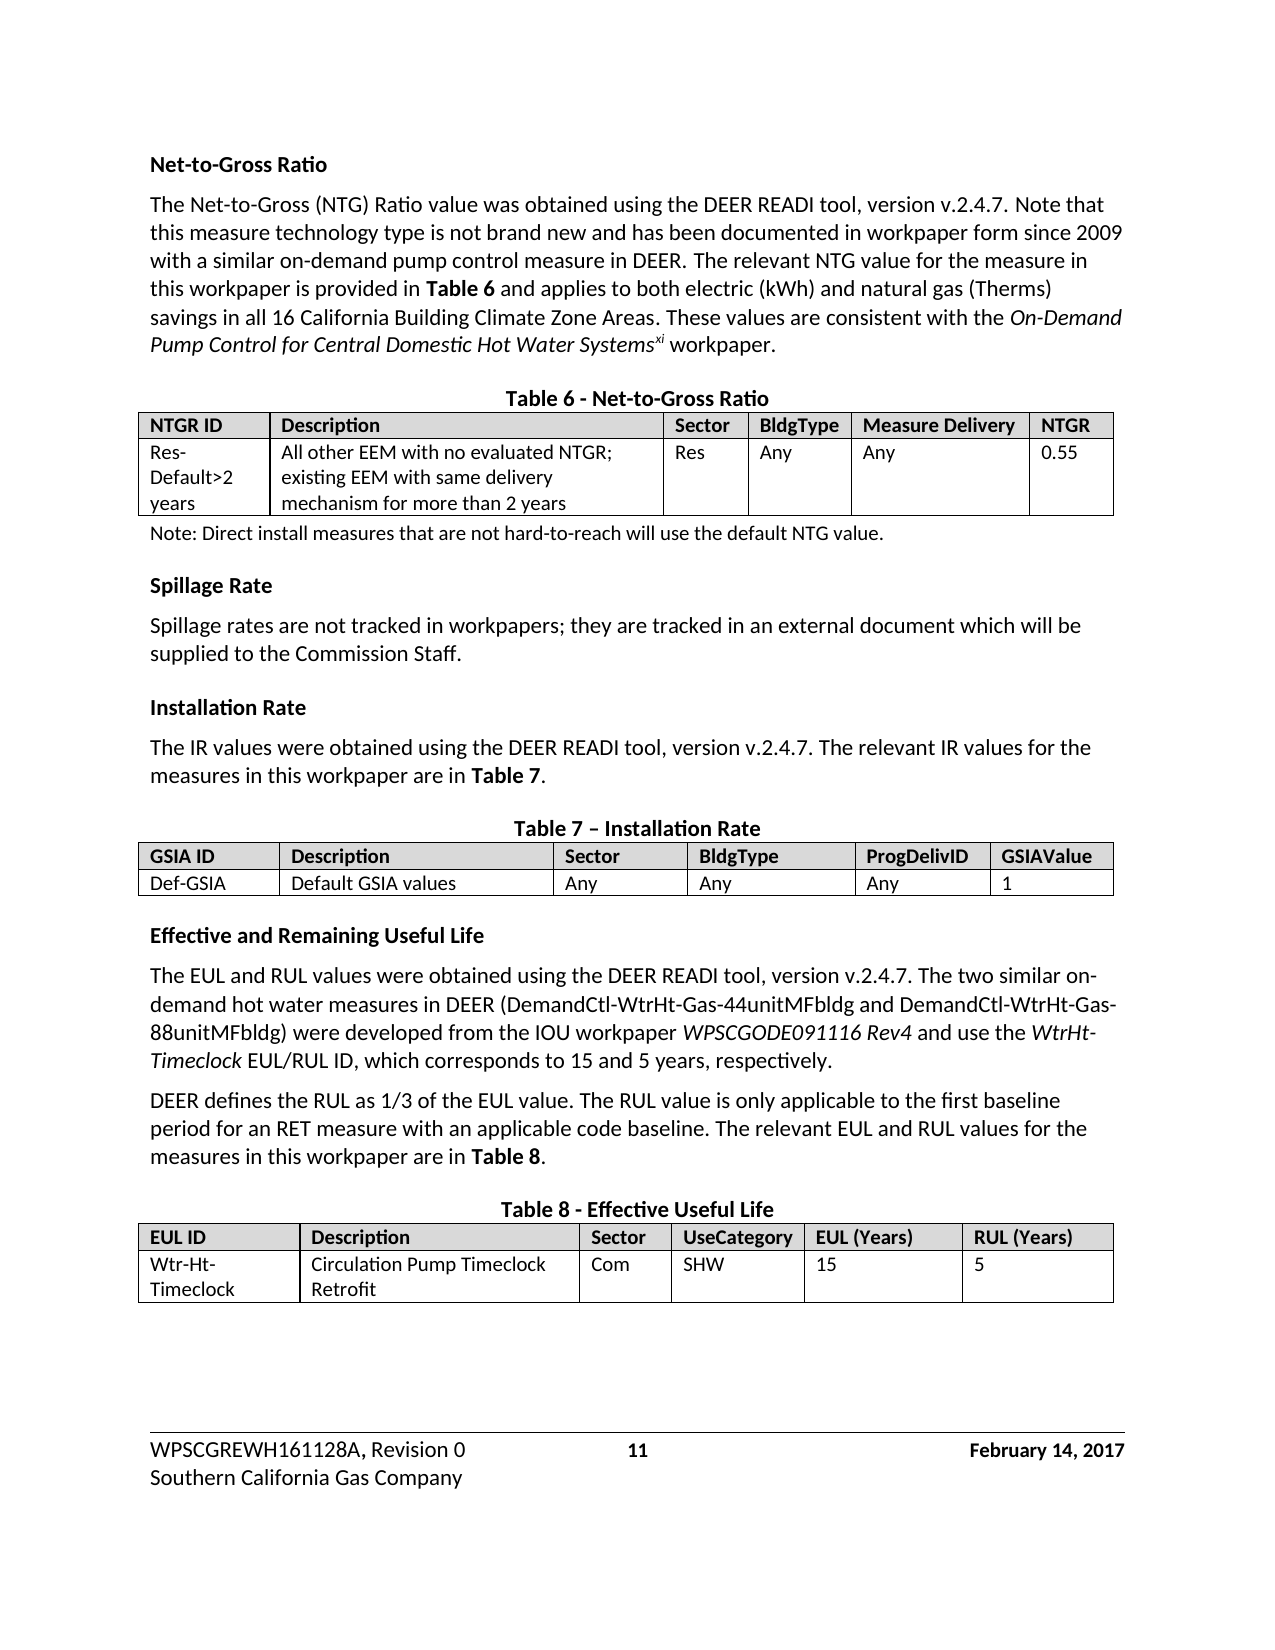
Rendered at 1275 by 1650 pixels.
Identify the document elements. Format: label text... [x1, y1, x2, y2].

table_cell Any [852, 439, 1029, 515]
text The Net-to-Gross (NTG) Ratio value was obtained using the DEER READI tool, version v.2.4.7. Note that this measure technology type is not brand new and has been documented in workpaper form since 2009 with a similar on-demand pump control measure in DEER. The relevant NTG value for the measure in this workpaper is provided in Table 6 and applies to both electric (kWh) and natural gas (Therms) savings in all 16 California Building Climate Zone Areas. These values are consistent with the On-Demand Pump Control for Central Domestic Hot Water Systems workpaper. [150, 191, 1125, 359]
table_header Sector [554, 843, 687, 869]
table_cell Default GSIA values [280, 870, 553, 895]
text The EUL and RUL values were obtained using the DEER READI tool, version v.2.4.7. The two similar on-demand hot water measures in DEER (DemandCtl-WtrHt-Gas-44unitMFbldg and DemandCtl-WtrHt-Gas-88unitMFbldg) were developed from the IOU workpaper WPSCGODE091116 Rev4 and use the WtrHt-Timeclock EUL/RUL ID, which corresponds to 15 and 5 years, respectively. [150, 962, 1125, 1074]
text Note: Direct install measures that are not hard-to-reach will use the default NTG value. [150, 521, 1125, 546]
text Table 8 - Effective Useful Life [150, 1195, 1125, 1223]
text Table 6 - Net-to-Gross Ratio [150, 384, 1125, 412]
table_header BldgType [749, 413, 851, 438]
table_cell 1 [991, 870, 1113, 895]
table_header Description [301, 1224, 579, 1250]
text Effective and Remaining Useful Life [150, 921, 1125, 949]
table_cell Com [580, 1251, 671, 1302]
table_header NTGR [1030, 413, 1113, 438]
table_header EUL (Years) [805, 1224, 962, 1250]
table_header Sector [664, 413, 748, 438]
table_header Description [280, 843, 553, 869]
text The IR values were obtained using the DEER READI tool, version v.2.4.7. The relevant IR values for the measures in this workpaper are in Table 7. [150, 733, 1125, 789]
table_cell All other EEM with no evaluated NTGR; existing EEM with same delivery mechanism for more than 2 years [271, 439, 663, 515]
table_cell Res-Default>2 years [139, 439, 269, 515]
table_header ProgDelivID [856, 843, 990, 869]
table_header RUL (Years) [963, 1224, 1113, 1250]
table_header GSIAValue [991, 843, 1113, 869]
table_header Description [271, 413, 663, 438]
table_cell Any [856, 870, 990, 895]
text Spillage rates are not tracked in workpapers; they are tracked in an external document which will be supplied to the Commission Staff. [150, 612, 1125, 668]
table_cell 0.55 [1030, 439, 1113, 515]
text Table 7 – Installation Rate [150, 814, 1125, 842]
table_header NTGR ID [139, 413, 269, 438]
table_cell Wtr-Ht-Timeclock [139, 1251, 299, 1302]
table_cell Res [664, 439, 748, 515]
table_header Measure Delivery [852, 413, 1029, 438]
table_header BldgType [688, 843, 855, 869]
table_cell Def-GSIA [139, 870, 279, 895]
table_header EUL ID [139, 1224, 299, 1250]
table_header UseCategory [672, 1224, 804, 1250]
table_cell 5 [963, 1251, 1113, 1302]
table_cell Any [749, 439, 851, 515]
table_cell Circulation Pump Timeclock Retrofit [301, 1251, 579, 1302]
table_cell Any [688, 870, 855, 895]
text Spillage Rate [150, 571, 1125, 599]
text Net-to-Gross Ratio [150, 150, 1125, 178]
table_header Sector [580, 1224, 671, 1250]
table_cell SHW [672, 1251, 804, 1302]
text DEER defines the RUL as 1/3 of the EUL value. The RUL value is only applicable to the first baseline period for an RET measure with an applicable code baseline. The relevant EUL and RUL values for the measures in this workpaper are in Table 8. [150, 1086, 1125, 1170]
table_header GSIA ID [139, 843, 279, 869]
table_cell 15 [805, 1251, 962, 1302]
text Installation Rate [150, 693, 1125, 721]
table_cell Any [554, 870, 687, 895]
